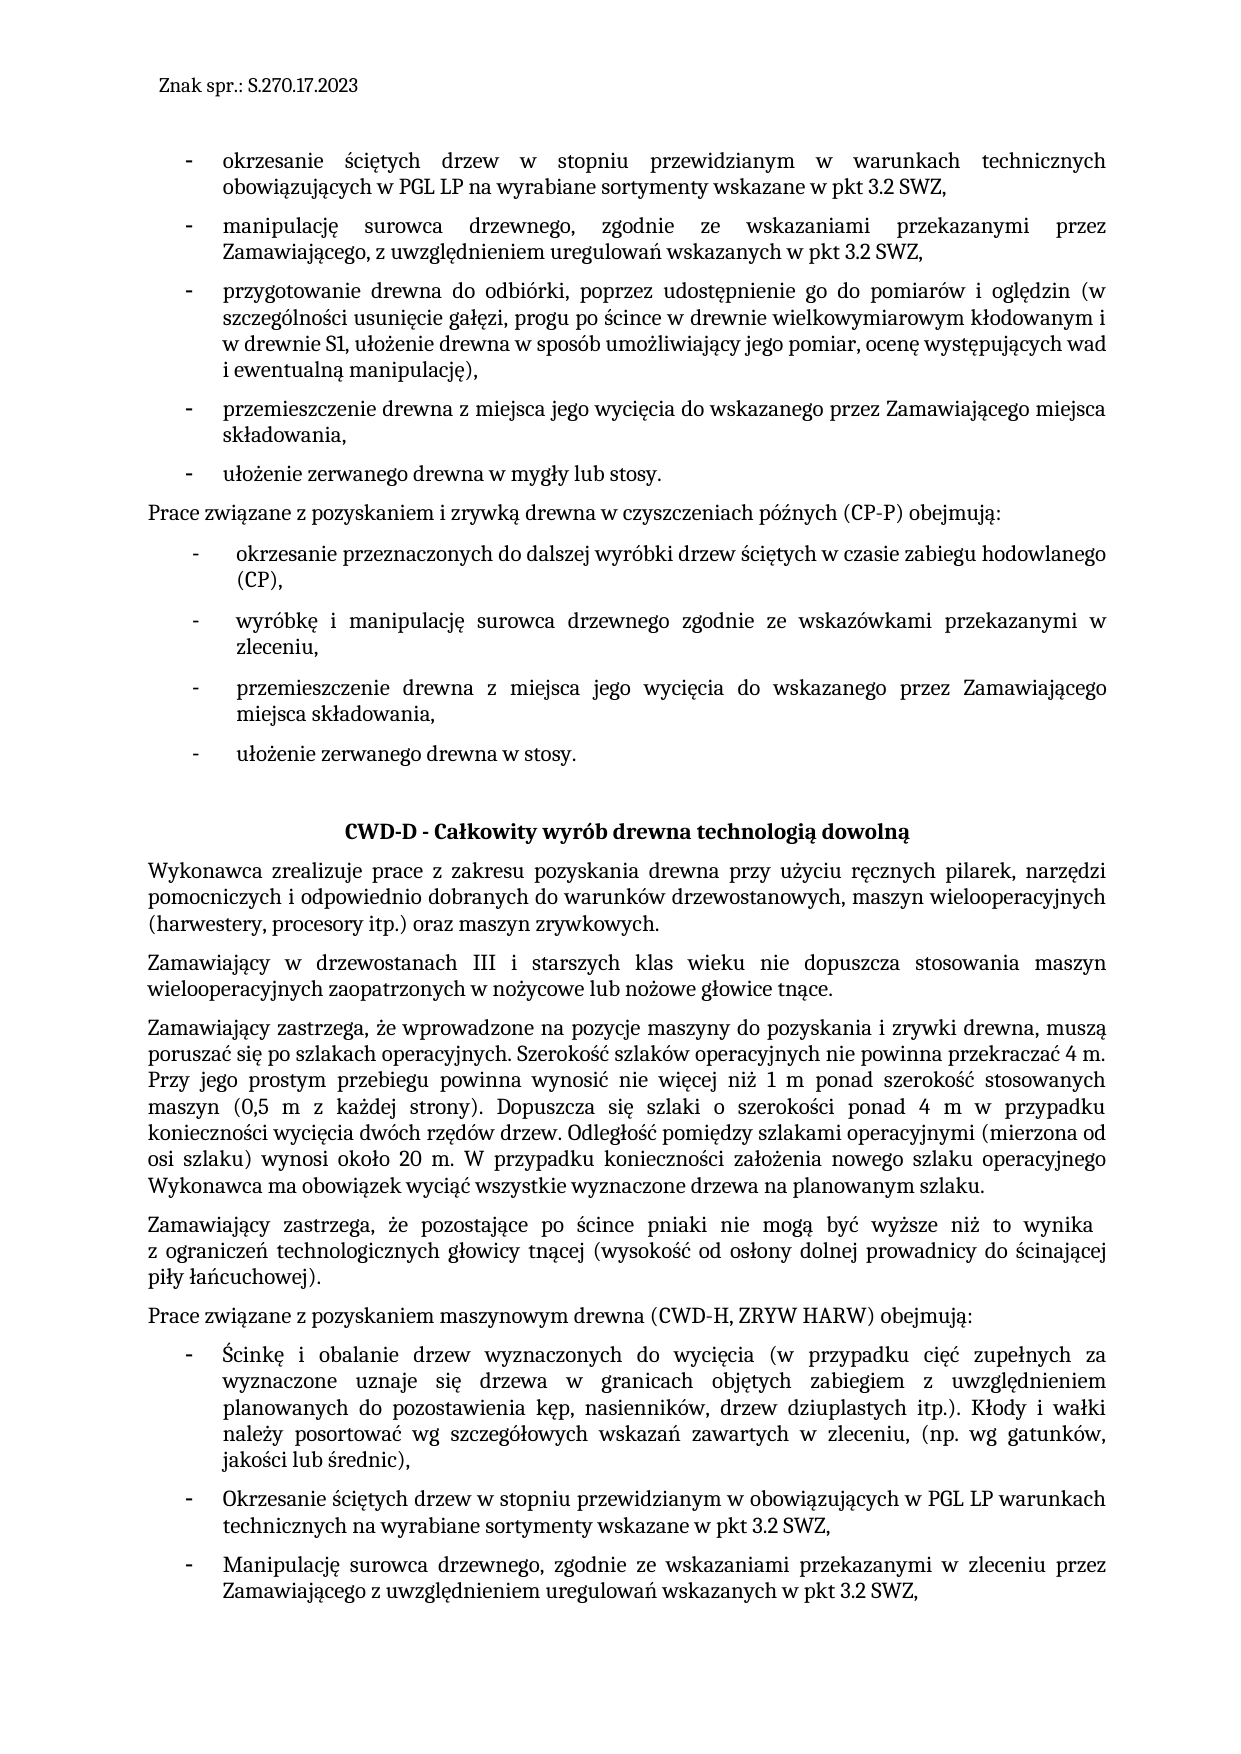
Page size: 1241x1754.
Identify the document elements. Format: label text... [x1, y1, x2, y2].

list Manipulację surowca drzewnego, zgodnie ze wskazaniami przekazanymi w zleceniu przez Zamawiającego z uwzględnieniem uregulowań wskazanych w pkt 3.2 SWZ, [185, 1551, 1107, 1604]
list Okrzesanie ściętych drzew w stopniu przewidzianym w obowiązujących w PGL LP warunkach technicznych na wyrabiane sortymenty wskazane w pkt 3.2 SWZ, [185, 1486, 1107, 1539]
list przygotowanie drewna do odbiórki, poprzez udostępnienie go do pomiarów i oględzin (w szczególności usunięcie gałęzi, progu po ścince w drewnie wielkowymiarowym kłodowanym i w drewnie S1, ułożenie drewna w sposób umożliwiający jego pomiar, ocenę występujących wad i ewentualną manipulację), [185, 278, 1107, 383]
list przemieszczenie drewna z miejsca jego wycięcia do wskazanego przez Zamawiającego miejsca składowania, [192, 673, 1107, 727]
text Zamawiający zastrzega, że pozostające po ścince pniaki nie mogą być wyższe niż to wynika z ograniczeń technologicznych głowicy tnącej (wysokość od osłony dolnej prowadnicy do ścinającej piły łańcuchowej). [148, 1211, 1107, 1291]
list ułożenie zerwanego drewna w stosy. [192, 739, 1107, 767]
list ułożenie zerwanego drewna w mygły lub stosy. [185, 461, 1107, 487]
text Wykonawca zrealizuje prace z zakresu pozyskania drewna przy użyciu ręcznych pilarek, narzędzi pomocniczych i odpowiednio dobranych do warunków drzewostanowych, maszyn wielooperacyjnych (harwestery, procesory itp.) oraz maszyn zrywkowych. [148, 858, 1107, 937]
list przemieszczenie drewna z miejsca jego wycięcia do wskazanego przez Zamawiającego miejsca składowania, [185, 396, 1107, 449]
list Ścinkę i obalanie drzew wyznaczonych do wycięcia (w przypadku cięć zupełnych za wyznaczone uznaje się drzewa w granicach objętych zabiegiem z uwzględnieniem planowanych do pozostawienia kęp, nasienników, drzew dziuplastych itp.). Kłody i wałki należy posortować wg szczegółowych wskazań zawartych w zleceniu, (np. wg gatunków, jakości lub średnic), [185, 1342, 1107, 1474]
list manipulację surowca drzewnego, zgodnie ze wskazaniami przekazanymi przez Zamawiającego, z uwzględnieniem uregulowań wskazanych w pkt 3.2 SWZ, [185, 213, 1107, 266]
text Zamawiający w drzewostanach III i starszych klas wieku nie dopuszcza stosowania maszyn wielooperacyjnych zaopatrzonych w nożycowe lub nożowe głowice tnące. [148, 949, 1107, 1002]
text Zamawiający zastrzega, że wprowadzone na pozycje maszyny do pozyskania i zrywki drewna, muszą poruszać się po szlakach operacyjnych. Szerokość szlaków operacyjnych nie powinna przekraczać 4 m. Przy jego prostym przebiegu powinna wynosić nie więcej niż 1 m ponad szerokość stosowanych maszyn (0,5 m z każdej strony). Dopuszcza się szlaki o szerokości ponad 4 m w przypadku konieczności wycięcia dwóch rzędów drzew. Odległość pomiędzy szlakami operacyjnymi (mierzona od osi szlaku) wynosi około 20 m. W przypadku konieczności założenia nowego szlaku operacyjnego Wykonawca ma obowiązek wyciąć wszystkie wyznaczone drzewa na planowanym szlaku. [148, 1014, 1107, 1199]
list okrzesanie ściętych drzew w stopniu przewidzianym w warunkach technicznych obowiązujących w PGL LP na wyrabiane sortymenty wskazane w pkt 3.2 SWZ, [185, 148, 1107, 200]
text CWD-D - Całkowity wyrób drewna technologią dowolną [148, 819, 1107, 845]
text Prace związane z pozyskaniem maszynowym drewna (CWD-H, ZRYW HARW) obejmują: [148, 1303, 1107, 1329]
list wyróbkę i manipulację surowca drzewnego zgodnie ze wskazówkami przekazanymi w zleceniu, [192, 606, 1107, 660]
text Prace związane z pozyskaniem i zrywką drewna w czyszczeniach późnych (CP-P) obejmują: [148, 500, 1107, 526]
list okrzesanie przeznaczonych do dalszej wyróbki drzew ściętych w czasie zabiegu hodowlanego (CP), [192, 539, 1107, 593]
